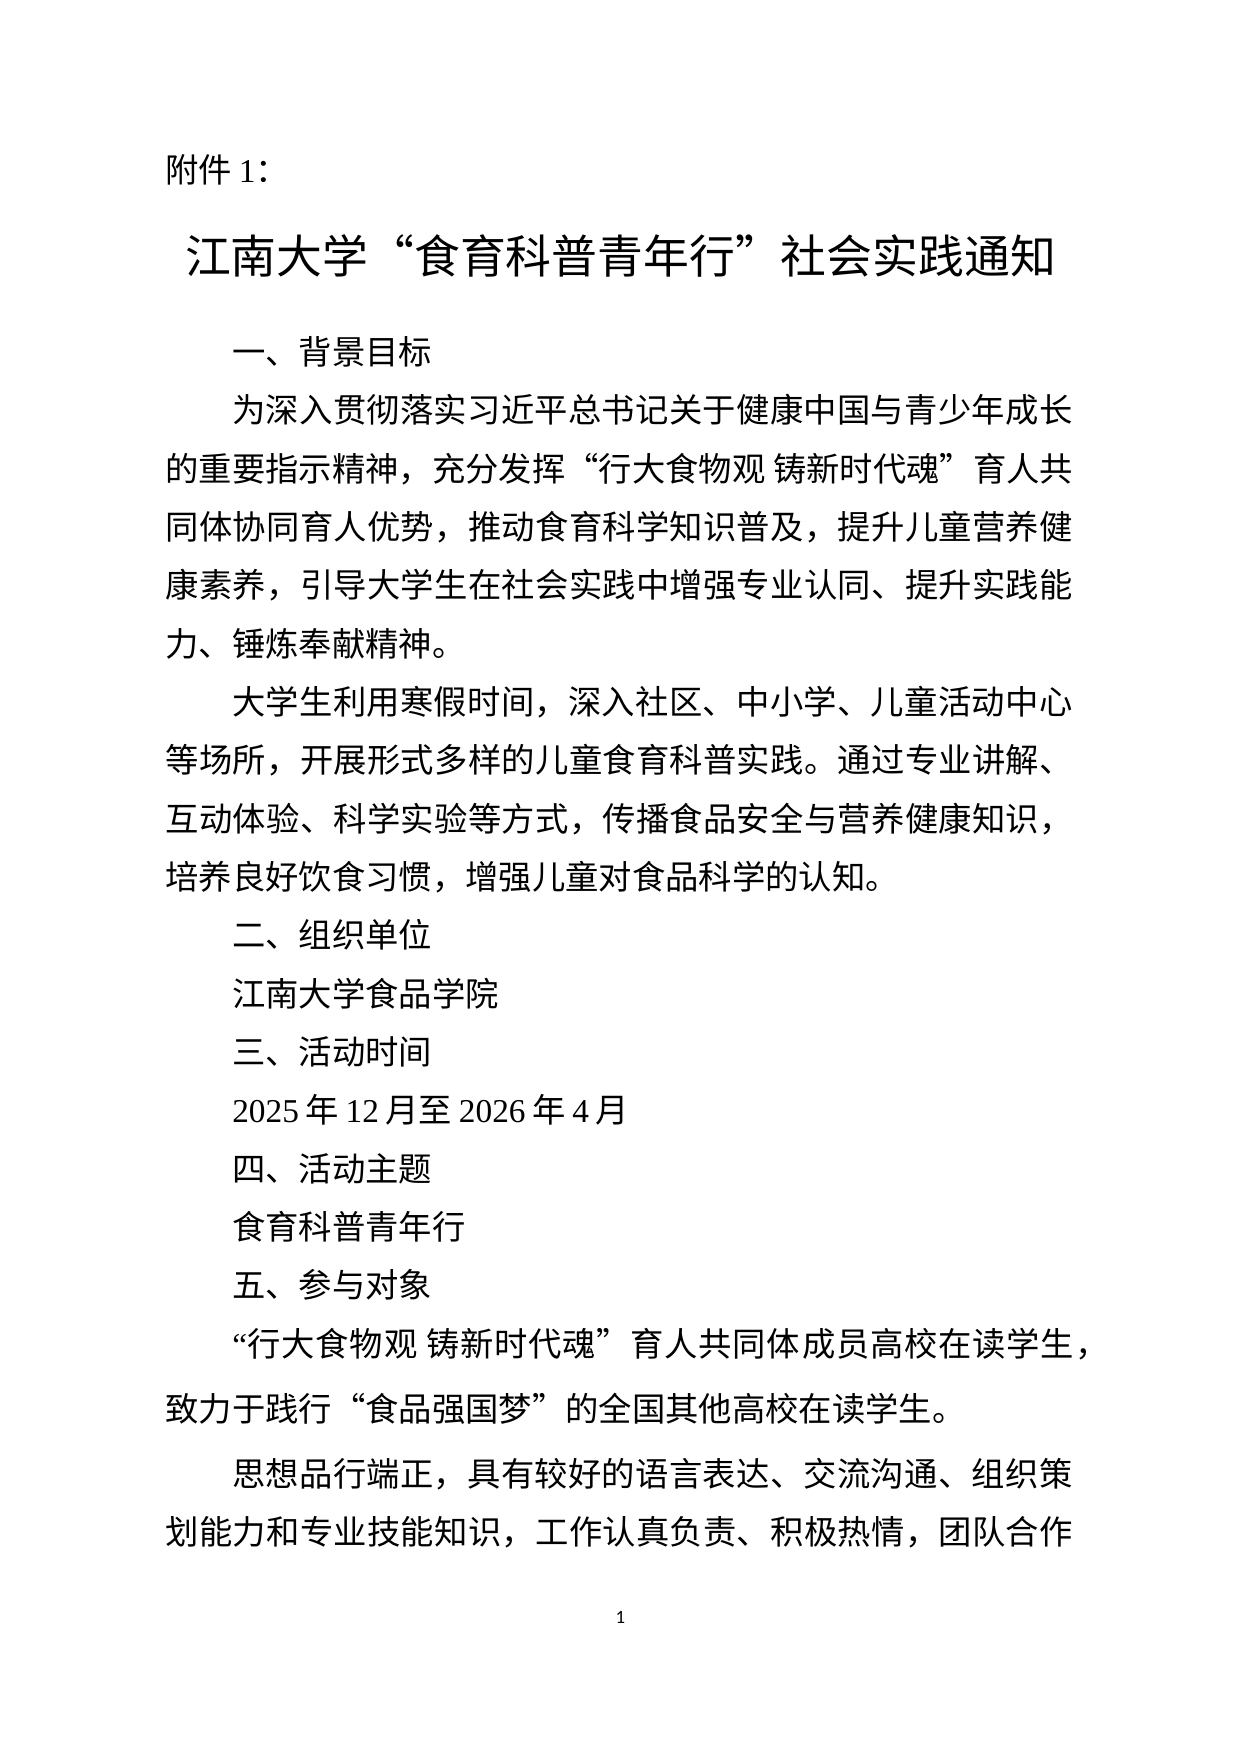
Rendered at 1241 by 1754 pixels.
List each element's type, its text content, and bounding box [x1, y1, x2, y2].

text 大学生利用寒假时间，深入社区、中小学、儿童活动中心等场所，开展形式多样的儿童食育科普实践。通过专业讲解、互动体验、科学实验等方式，传播食品安全与营养健康知识，培养良好饮食习惯，增强儿童对食品科学的认知。 [165, 668, 1075, 901]
text “行大食物观 铸新时代魂”育人共同体成员高校在读学生，致力于践行“食品强国梦”的全国其他高校在读学生。 [165, 1309, 1075, 1439]
text 江南大学“食育科普青年行”社会实践通知 [165, 227, 1075, 285]
text 一、背景目标 [165, 318, 1075, 376]
text 食育科普青年行 [165, 1193, 1075, 1251]
text 二、组织单位 [165, 901, 1075, 959]
text 江南大学食品学院 [165, 959, 1075, 1018]
text 附件1： [165, 136, 1075, 194]
text 三、活动时间 [165, 1018, 1075, 1076]
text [165, 1439, 1075, 1556]
text 五、参与对象 [165, 1251, 1075, 1309]
text 为深入贯彻落实习近平总书记关于健康中国与青少年成长的重要指示精神，充分发挥“行大食物观 铸新时代魂”育人共同体协同育人优势，推动食育科学知识普及，提升儿童营养健康素养，引导大学生在社会实践中增强专业认同、提升实践能力、锤炼奉献精神。 [165, 376, 1075, 668]
text 2025年12月至2026年4月 [165, 1076, 1075, 1134]
text 四、活动主题 [165, 1134, 1075, 1193]
